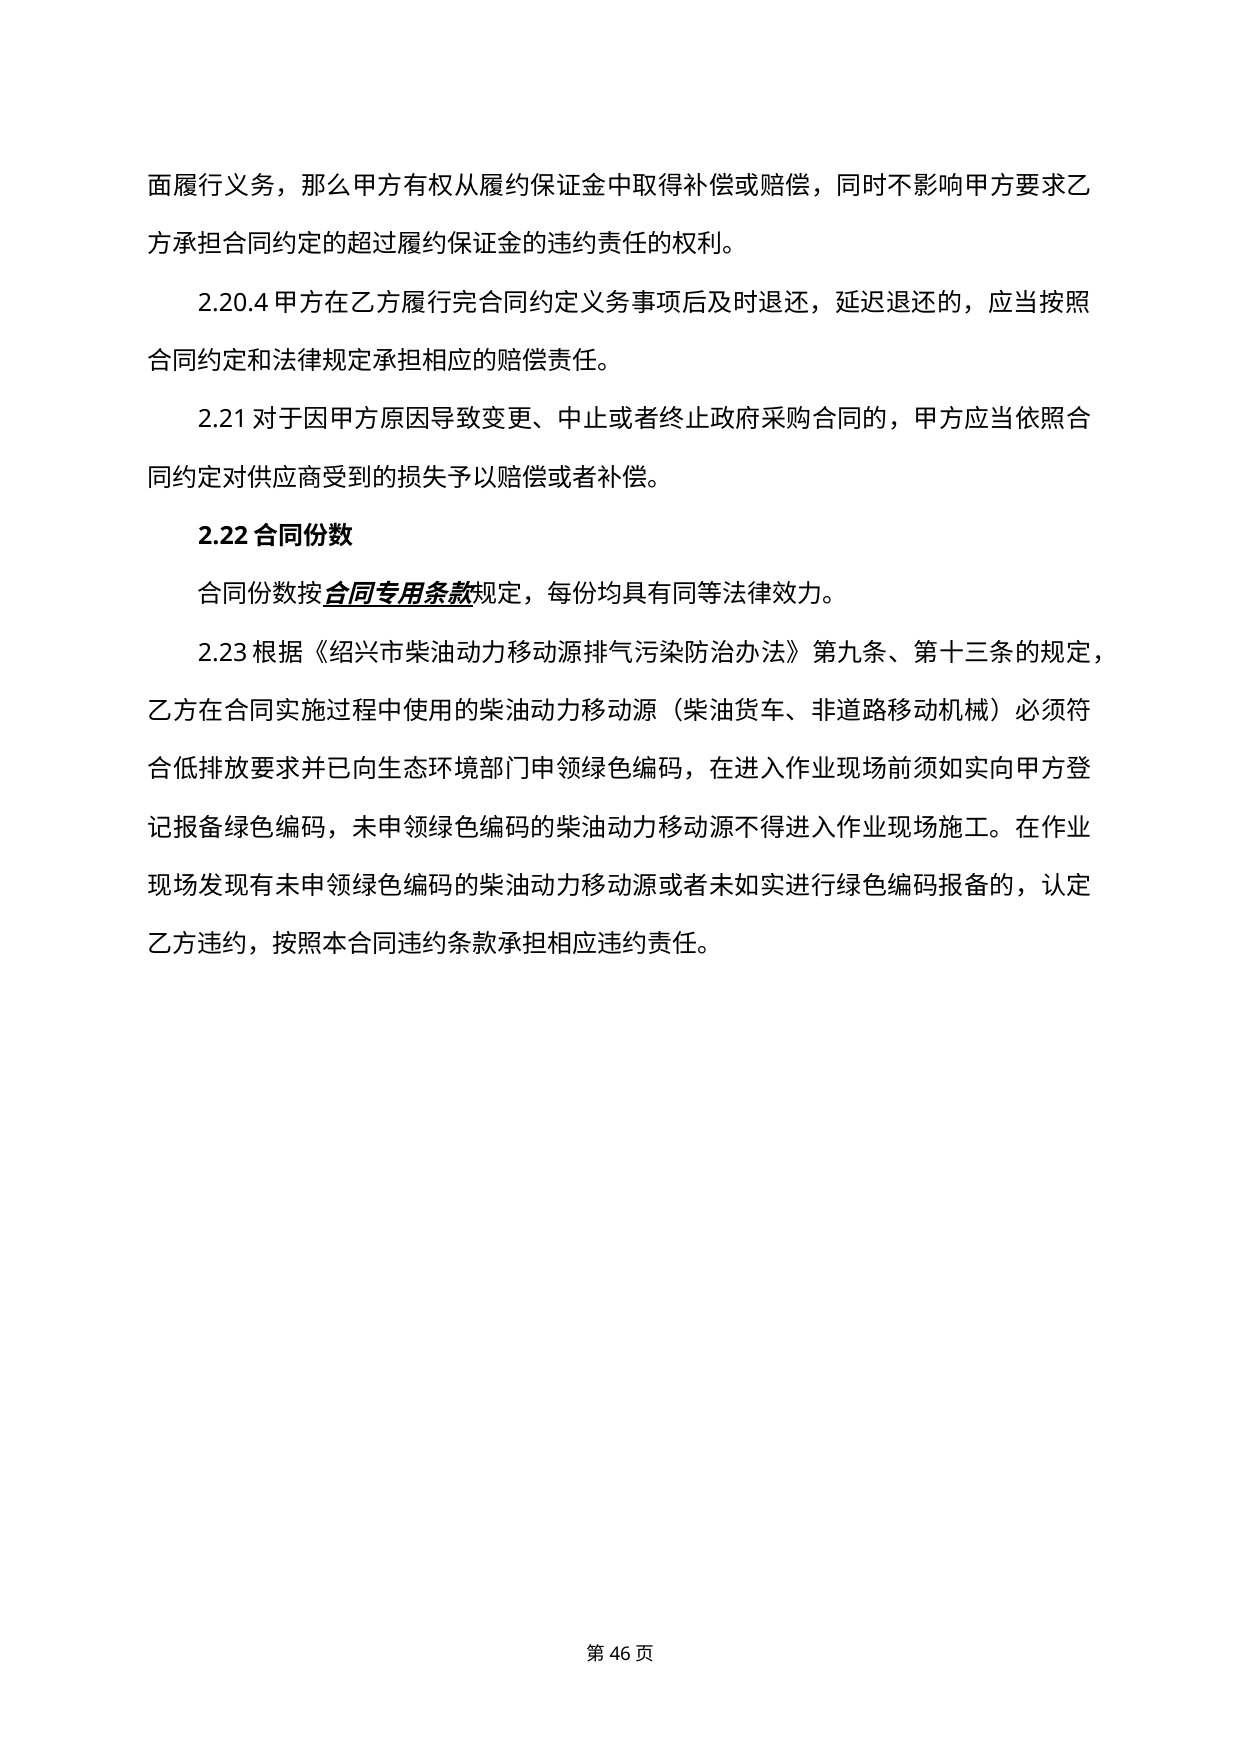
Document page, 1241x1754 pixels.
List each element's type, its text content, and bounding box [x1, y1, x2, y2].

text 2.21对于因甲方原因导致变更、中止或者终止政府采购合同的，甲方应当依照合同约定对供应商受到的损失予以赔偿或者补偿。 [148, 381, 1093, 498]
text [148, 148, 1093, 264]
text 2.22合同份数 [148, 498, 1093, 556]
text 2.20.4甲方在乙方履行完合同约定义务事项后及时退还，延迟退还的，应当按照合同约定和法律规定承担相应的赔偿责任。 [148, 264, 1093, 381]
text 2.23根据《绍兴市柴油动力移动源排气污染防治办法》第九条、第十三条的规定，乙方在合同实施过程中使用的柴油动力移动源（柴油货车、非道路移动机械）必须符合低排放要求并已向生态环境部门申领绿色编码，在进入作业现场前须如实向甲方登记报备绿色编码，未申领绿色编码的柴油动力移动源不得进入作业现场施工。在作业现场发现有未申领绿色编码的柴油动力移动源或者未如实进行绿色编码报备的，认定乙方违约，按照本合同违约条款承担相应违约责任。 第三部分 合同专用条款 [148, 614, 1093, 964]
text 合同份数按合同专用条款规定，每份均具有同等法律效力。 [148, 556, 1093, 614]
